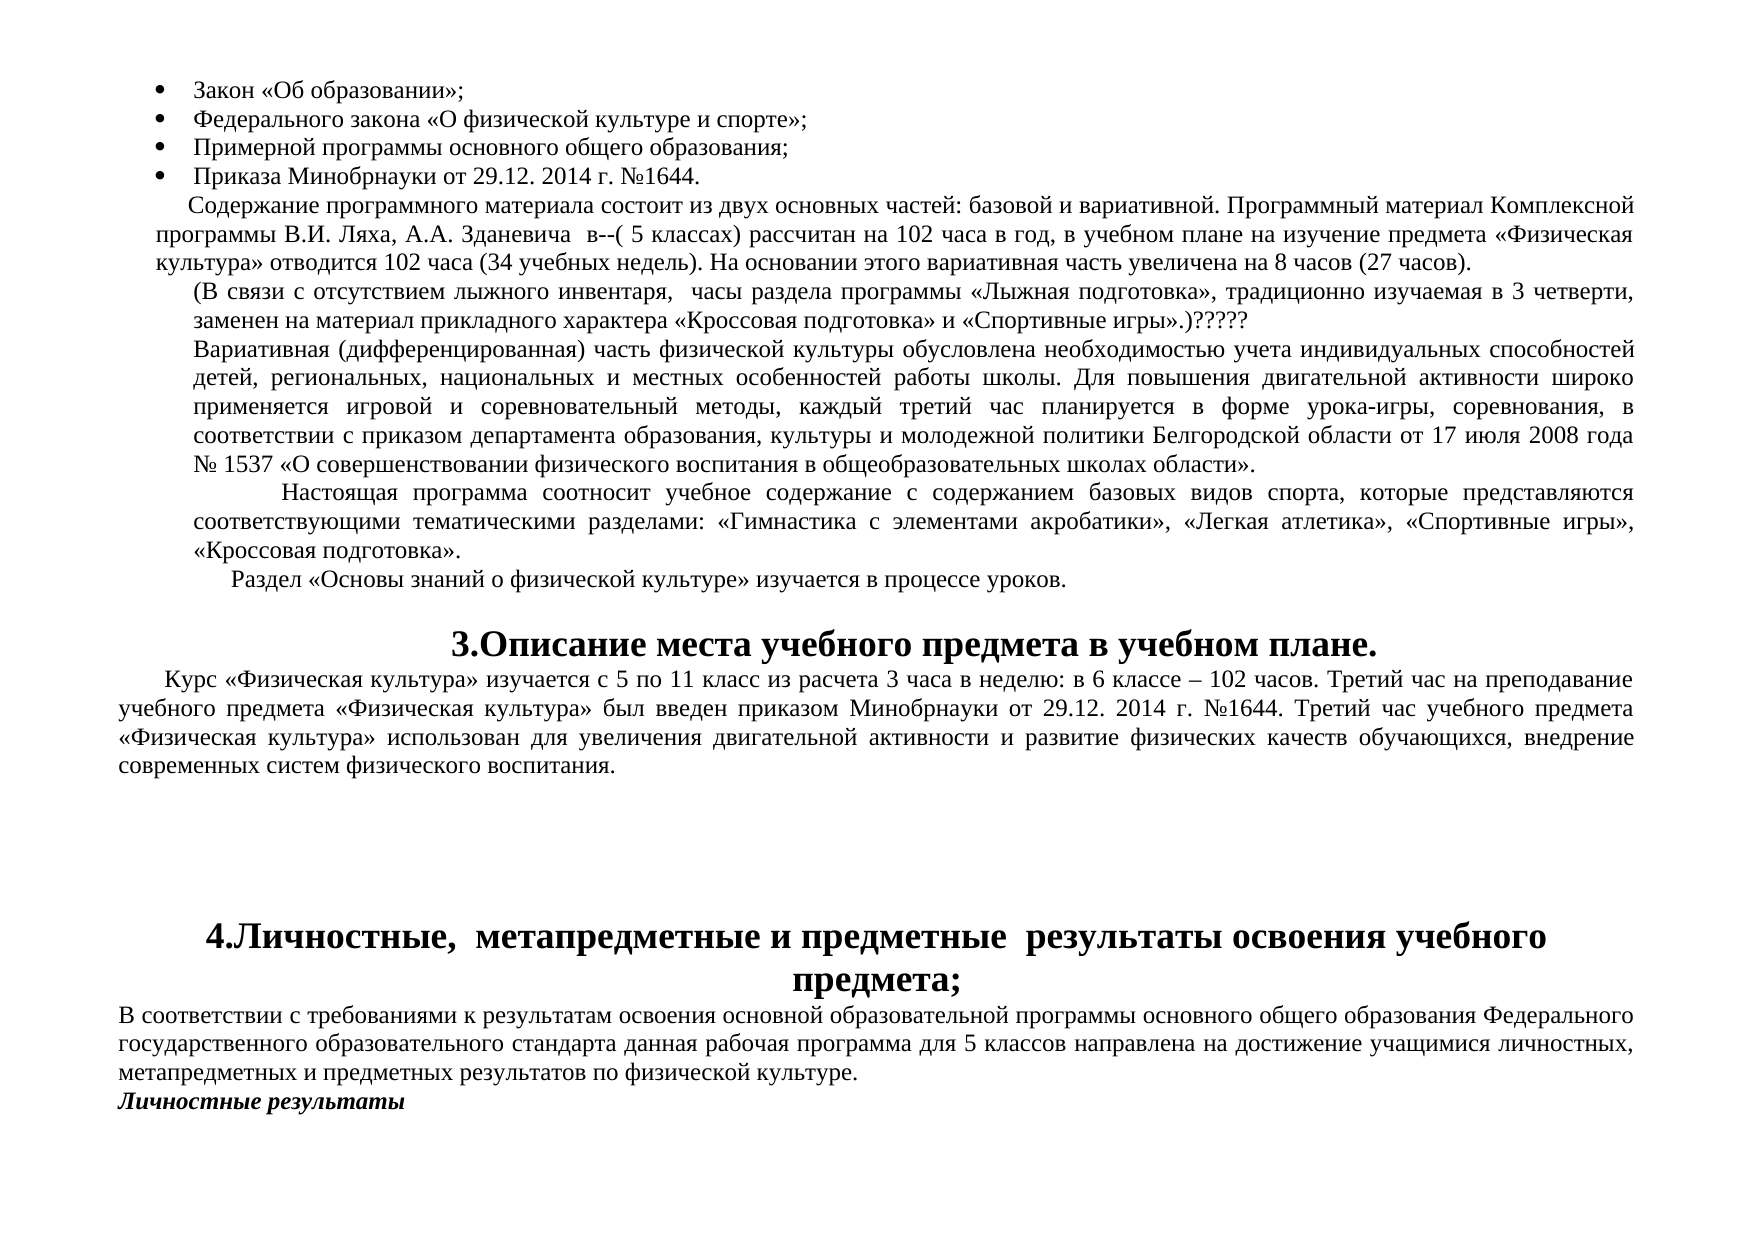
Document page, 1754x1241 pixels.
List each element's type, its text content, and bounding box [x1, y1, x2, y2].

text В соответствии с требованиями к результатам освоения основной образовательной программы основного общего образования Федерального государственного образовательного стандарта данная рабочая программа для 5 классов направлена на достижение учащимися личностных, метапредметных и предметных результатов по физической культуре. [118, 1000, 1636, 1086]
list Закон «Об образовании»; [156, 75, 1636, 104]
list Примерной программы основного общего образования; [156, 132, 1636, 161]
text 4.Личностные, метапредметные и предметные результаты освоения учебного предмета; [118, 913, 1636, 1000]
text 3.Описание места учебного предмета в учебном плане. [193, 621, 1636, 664]
text Раздел «Основы знаний о физической культуре» изучается в процессе уроков. [193, 564, 1636, 592]
text Вариативная (дифференцированная) часть физической культуры обусловлена необходимостью учета индивидуальных способностей детей, региональных, национальных и местных особенностей работы школы. Для повышения двигательной активности широко применяется игровой и соревновательный методы, каждый третий час планируется в форме урока-игры, соревнования, в соответствии с приказом департамента образования, культуры и молодежной политики Белгородской области от 17 июля 2008 года № 1537 «О совершенствовании физического воспитания в общеобразовательных школах области». [193, 334, 1636, 477]
list Федерального закона «О физической культуре и спорте»; [156, 104, 1636, 132]
text Курс «Физическая культура» изучается с 5 по 11 класс из расчета 3 часа в неделю: в 6 классе – 102 часов. Третий час на преподавание учебного предмета «Физическая культура» был введен приказом Минобрнауки от 29.12. 2014 г. №1644. Третий час учебного предмета «Физическая культура» использован для увеличения двигательной активности и развитие физических качеств обучающихся, внедрение современных систем физического воспитания. [118, 664, 1636, 779]
text Содержание программного материала состоит из двух основных частей: базовой и вариативной. Программный материал Комплексной программы В.И. Ляха, А.А. Зданевича в--( 5 классах) рассчитан на 102 часа в год, в учебном плане на изучение предмета «Физическая культура» отводится 102 часа (34 учебных недель). На основании этого вариативная часть увеличена на 8 часов (27 часов). [156, 190, 1636, 276]
list Приказа Минобрнауки от 29.12. 2014 г. №1644. [156, 161, 1636, 190]
text (В связи с отсутствием лыжного инвентаря, часы раздела программы «Лыжная подготовка», традиционно изучаемая в 3 четверти, заменен на материал прикладного характера «Кроссовая подготовка» и «Спортивные игры».)????? [193, 276, 1636, 334]
text Настоящая программа соотносит учебное содержание с содержанием базовых видов спорта, которые представляются соответствующими тематическими разделами: «Гимнастика с элементами акробатики», «Легкая атлетика», «Спортивные игры», «Кроссовая подготовка». [193, 477, 1636, 564]
text Личностные результаты [118, 1086, 1636, 1115]
